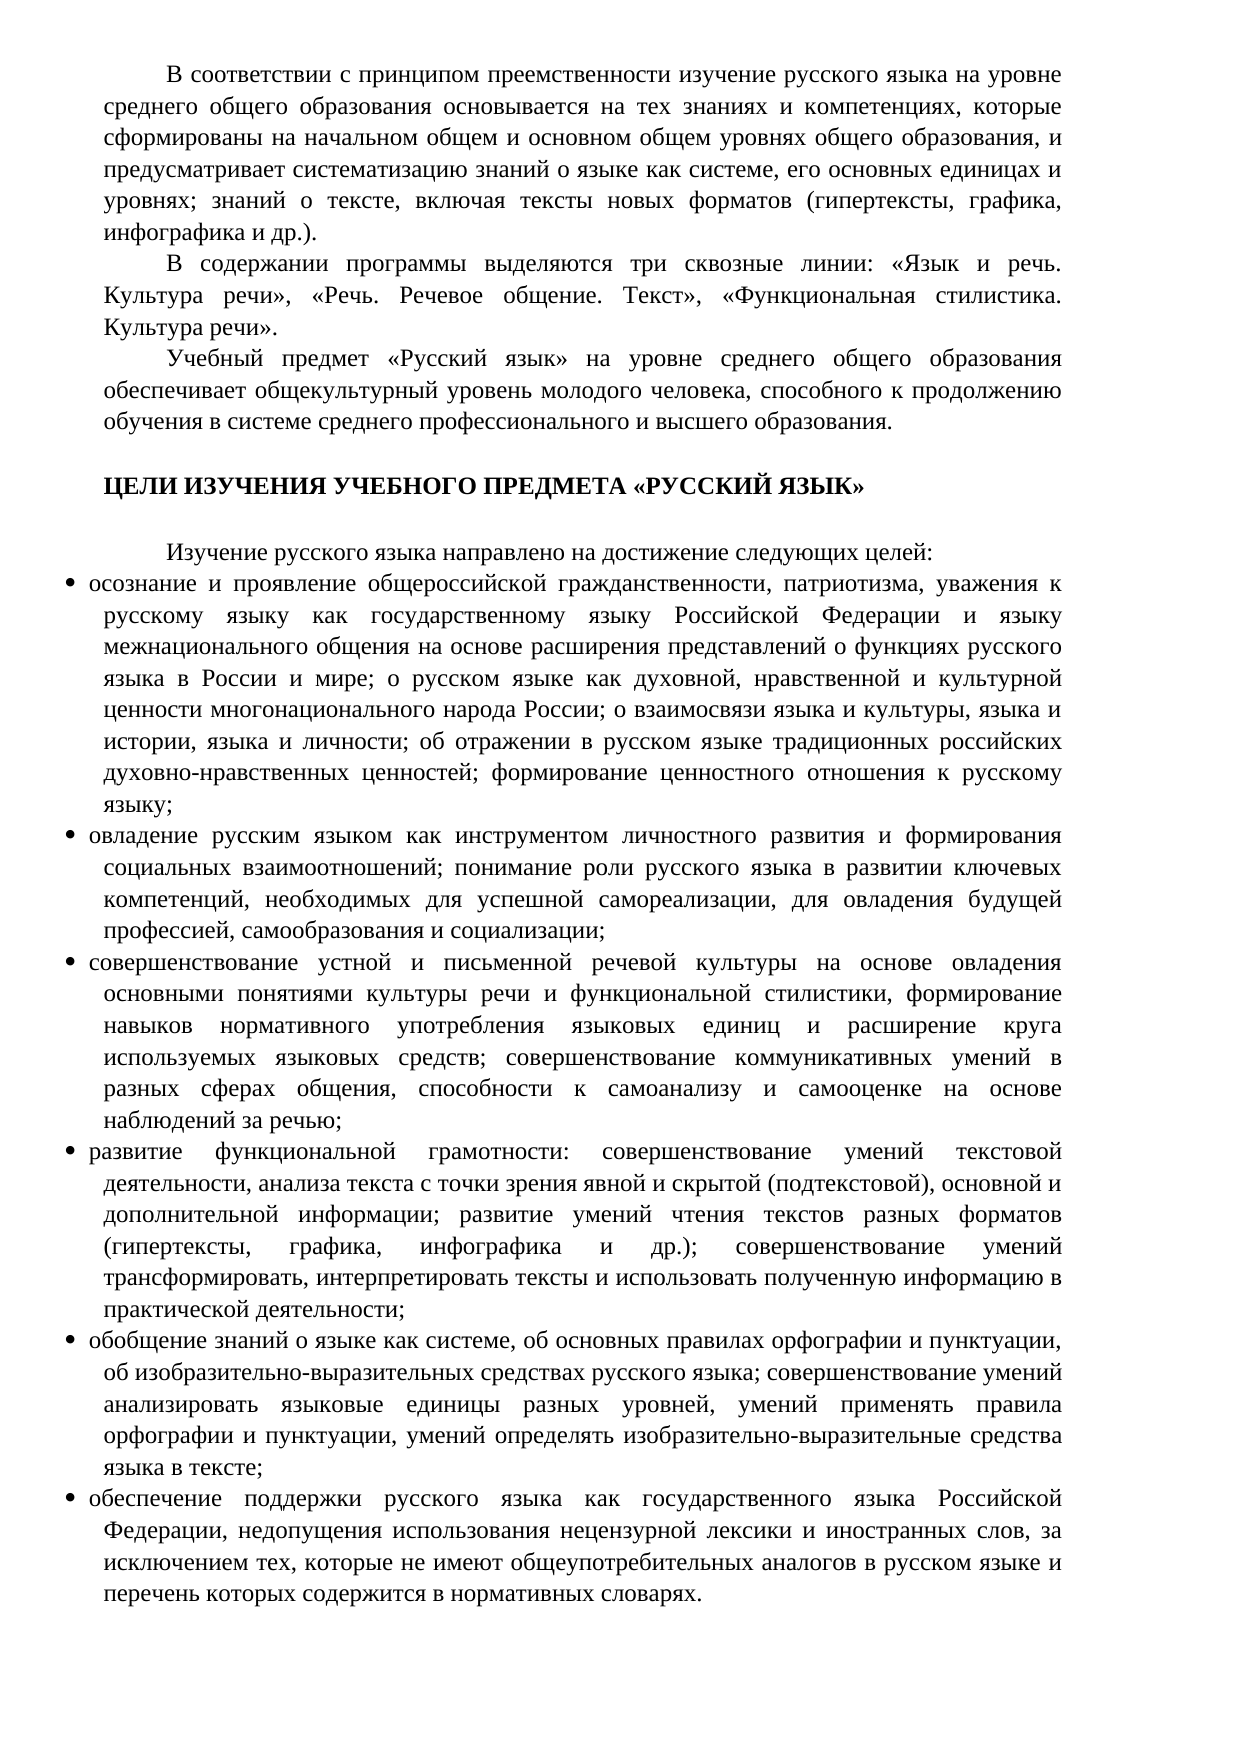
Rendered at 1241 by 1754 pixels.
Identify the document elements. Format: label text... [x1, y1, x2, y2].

list осознание и проявление общероссийской гражданственности, патриотизма, уважения к русскому языку как государственному языку Российской Федерации и языку межнационального общения на основе расширения представлений о функциях русского языка в России и мире; о русском языке как духовной, нравственной и культурной ценности многонационального народа России; о взаимосвязи языка и культуры, языка и истории, языка и личности; об отражении в русском языке традиционных российских духовно-нравственных ценностей; формирование ценностного отношения к русскому языку; [66, 568, 1063, 818]
list совершенствование устной и письменной речевой культуры на основе овладения основными понятиями культуры речи и функциональной стилистики, формирование навыков нормативного употребления языковых единиц и расширение круга используемых языковых средств; совершенствование коммуникативных умений в разных сферах общения, способности к самоанализу и самооценке на основе наблюдений за речью; [66, 947, 1063, 1133]
text ЦЕЛИ ИЗУЧЕНИЯ УЧЕБНОГО ПРЕДМЕТА «РУССКИЙ ЯЗЫК» [103, 471, 1063, 500]
text Изучение русского языка направлено на достижение следующих целей: [103, 537, 1063, 565]
list обобщение знаний о языке как системе, об основных правилах орфографии и пунктуации, об изобразительно-выразительных средствах русского языка; совершенствование умений анализировать языковые единицы разных уровней, умений применять правила орфографии и пунктуации, умений определять изобразительно-выразительные средства языка в тексте; [66, 1326, 1063, 1481]
list обеспечение поддержки русского языка как государственного языка Российской Федерации, недопущения использования нецензурной лексики и иностранных слов, за исключением тех, которые не имеют общеупотребительных аналогов в русском языке и перечень которых содержится в нормативных словарях. [66, 1483, 1063, 1607]
text Учебный предмет «Русский язык» на уровне среднего общего образования обеспечивает общекультурный уровень молодого человека, способного к продолжению обучения в системе среднего профессионального и высшего образования. [103, 343, 1063, 435]
list овладение русским языком как инструментом личностного развития и формирования социальных взаимоотношений; понимание роли русского языка в развитии ключевых компетенций, необходимых для успешной самореализации, для овладения будущей профессией, самообразования и социализации; [66, 821, 1063, 944]
text В содержании программы выделяются три сквозные линии: «Язык и речь. Культура речи», «Речь. Речевое общение. Текст», «Функциональная стилистика. Культура речи». [103, 248, 1063, 340]
text В соответствии с принципом преемственности изучение русского языка на уровне среднего общего образования основывается на тех знаниях и компетенциях, которые сформированы на начальном общем и основном общем уровнях общего образования, и предусматривает систематизацию знаний о языке как системе, его основных единицах и уровнях; знаний о тексте, включая тексты новых форматов (гипертексты, графика, инфографика и др.). [103, 59, 1063, 246]
list развитие функциональной грамотности: совершенствование умений текстовой деятельности, анализа текста с точки зрения явной и скрытой (подтекстовой), основной и дополнительной информации; развитие умений чтения текстов разных форматов (гипертексты, графика, инфографика и др.); совершенствование умений трансформировать, интерпретировать тексты и использовать полученную информацию в практической деятельности; [66, 1136, 1063, 1323]
